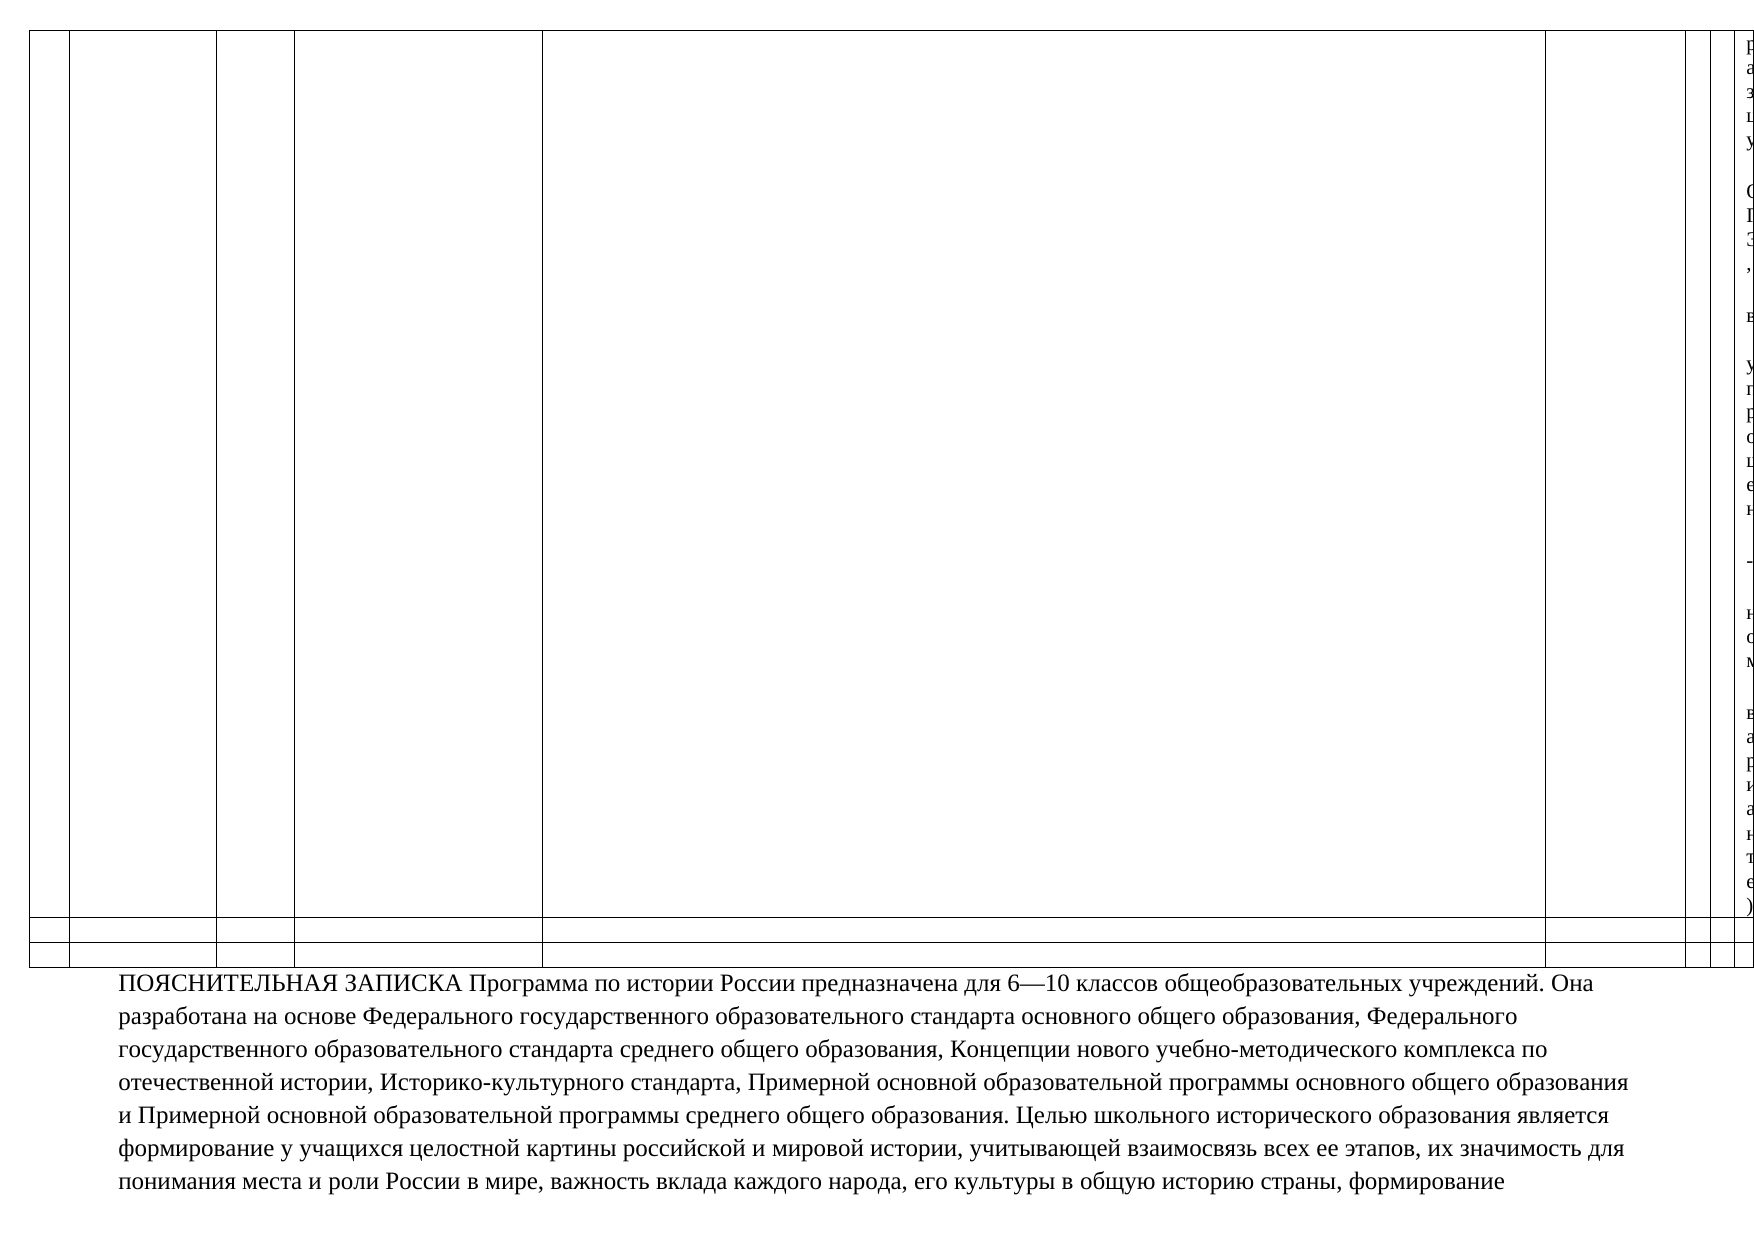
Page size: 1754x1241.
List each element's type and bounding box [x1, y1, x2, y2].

table_cell [543, 918, 1545, 942]
table_cell [543, 31, 1545, 917]
table_cell [70, 31, 216, 917]
table_cell [70, 918, 216, 942]
table_cell [1686, 943, 1710, 967]
table_cell [1711, 943, 1734, 967]
table_cell [1546, 918, 1685, 942]
table_cell [1711, 918, 1734, 942]
table_cell [30, 31, 69, 917]
table_cell [295, 918, 542, 942]
table_cell [1546, 943, 1685, 967]
table_cell [1735, 31, 1753, 917]
table_cell [217, 943, 294, 967]
table_cell [217, 31, 294, 917]
text [118, 968, 1636, 1195]
table_cell [543, 943, 1545, 967]
table_cell [30, 918, 69, 942]
table_cell [1686, 918, 1710, 942]
table_cell [1686, 31, 1710, 917]
table_cell [217, 918, 294, 942]
table_cell [1735, 943, 1753, 967]
table_cell [70, 943, 216, 967]
table_cell [1735, 918, 1753, 942]
table_cell [295, 31, 542, 917]
table_cell [30, 943, 69, 967]
table_cell [1711, 31, 1734, 917]
table_cell [295, 943, 542, 967]
table_cell [1546, 31, 1685, 917]
